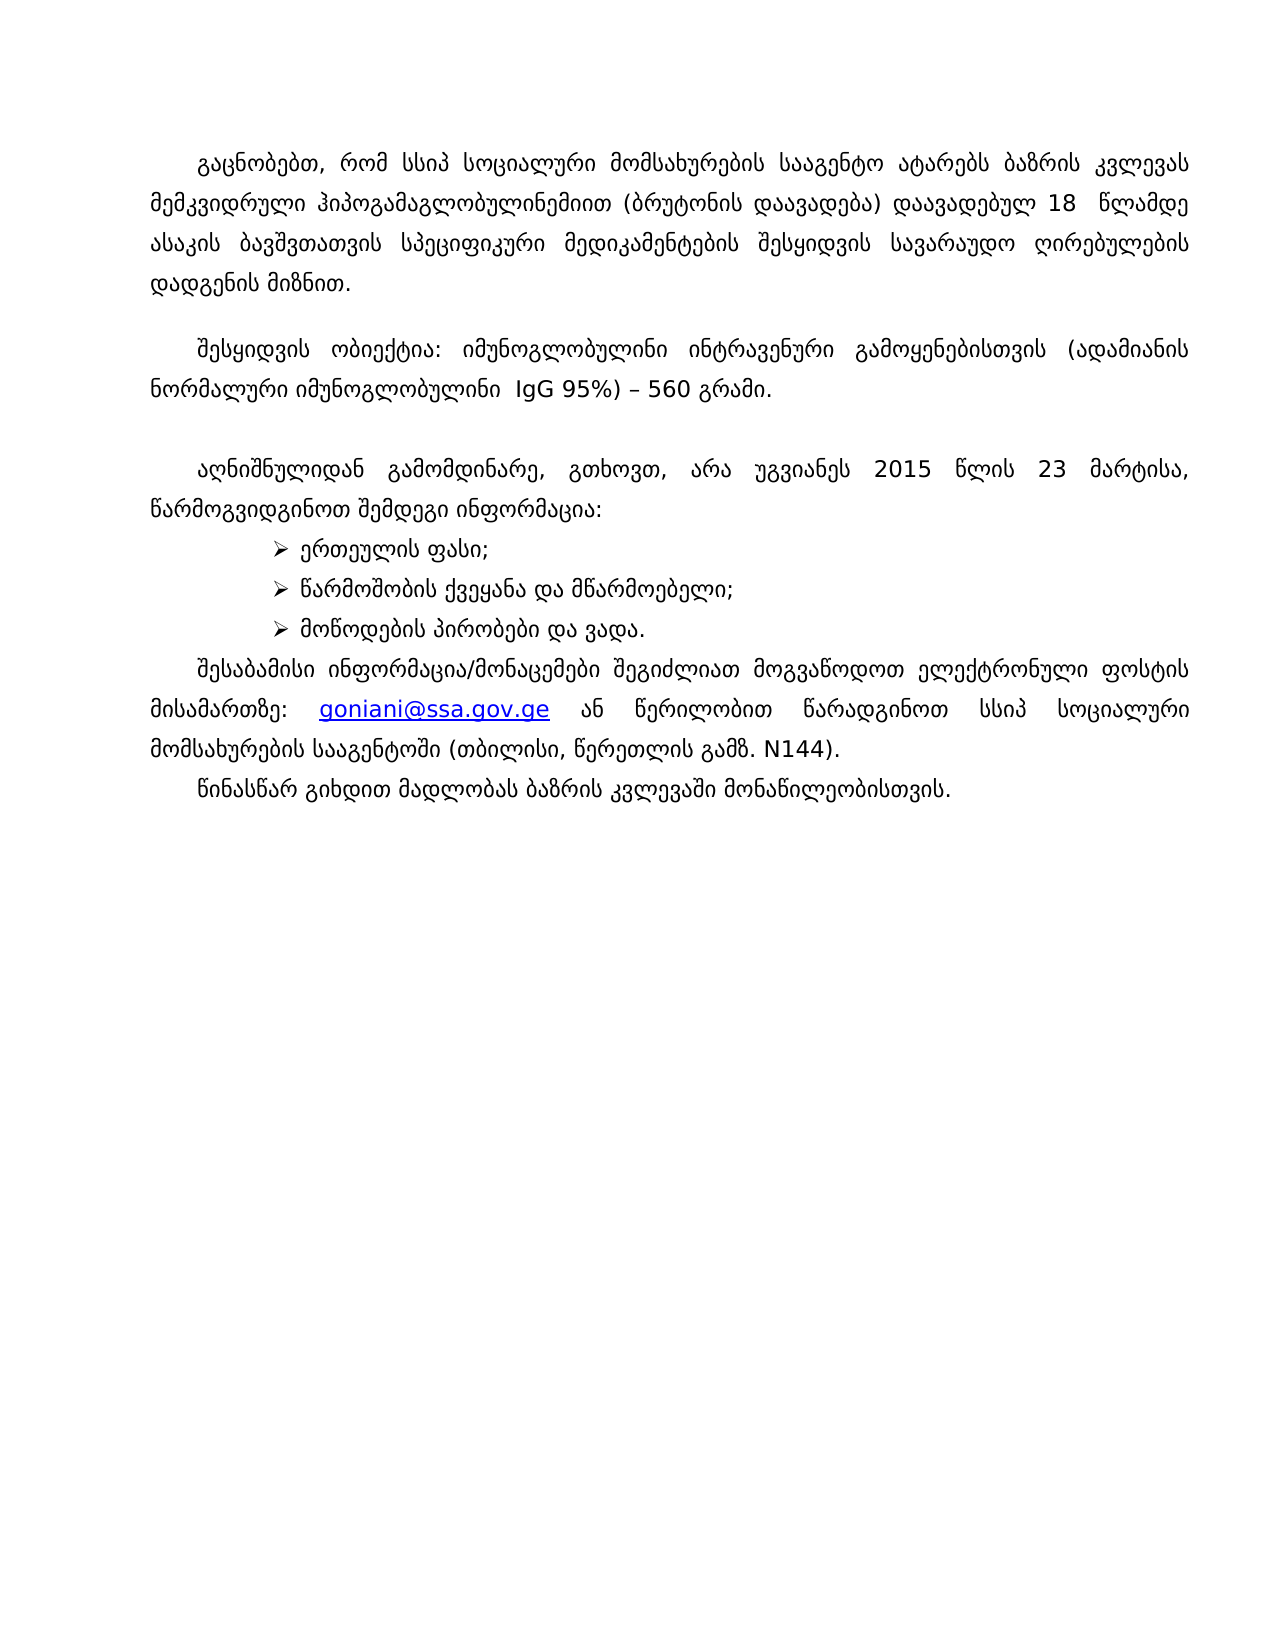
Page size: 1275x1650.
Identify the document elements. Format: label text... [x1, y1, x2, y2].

text აღნიშნულიდან გამომდინარე, გთხოვთ, არა უგვიანეს 2015 წლის 23 მარტისა, წარმოგვიდგინოთ შემდეგი ინფორმაცია: [150, 457, 1191, 523]
text შესყიდვის ობიექტია: იმუნოგლობულინი ინტრავენური გამოყენებისთვის (ადამიანის ნორმალური იმუნოგლობულინი IgG 95%) – 560 გრამი. [150, 337, 1191, 403]
list ერთეულის ფასი; [225, 537, 1191, 563]
text გაცნობებთ, რომ სსიპ სოციალური მომსახურების სააგენტო ატარებს ბაზრის კვლევას მემკვიდრული ჰიპოგამაგლობულინემიით (ბრუტონის დაავადება) დაავადებულ 18 წლამდე ასაკის ბავშვთათვის სპეციფიკური მედიკამენტების შესყიდვის სავარაუდო ღირებულების დადგენის მიზნით. [150, 150, 1191, 297]
list წარმოშობის ქვეყანა და მწარმოებელი; [225, 577, 1191, 603]
text შესაბამისი ინფორმაცია/მონაცემები შეგიძლიათ მოგვაწოდოთ ელექტრონული ფოსტის მისამართზე: goniani@ssa.gov.ge ან წერილობით წარადგინოთ სსიპ სოციალური მომსახურების სააგენტოში (თბილისი, წერეთლის გამზ. N144). [150, 657, 1191, 763]
list მოწოდების პირობები და ვადა. [225, 617, 1191, 643]
text წინასწარ გიხდით მადლობას ბაზრის კვლევაში მონაწილეობისთვის. [150, 777, 1191, 803]
